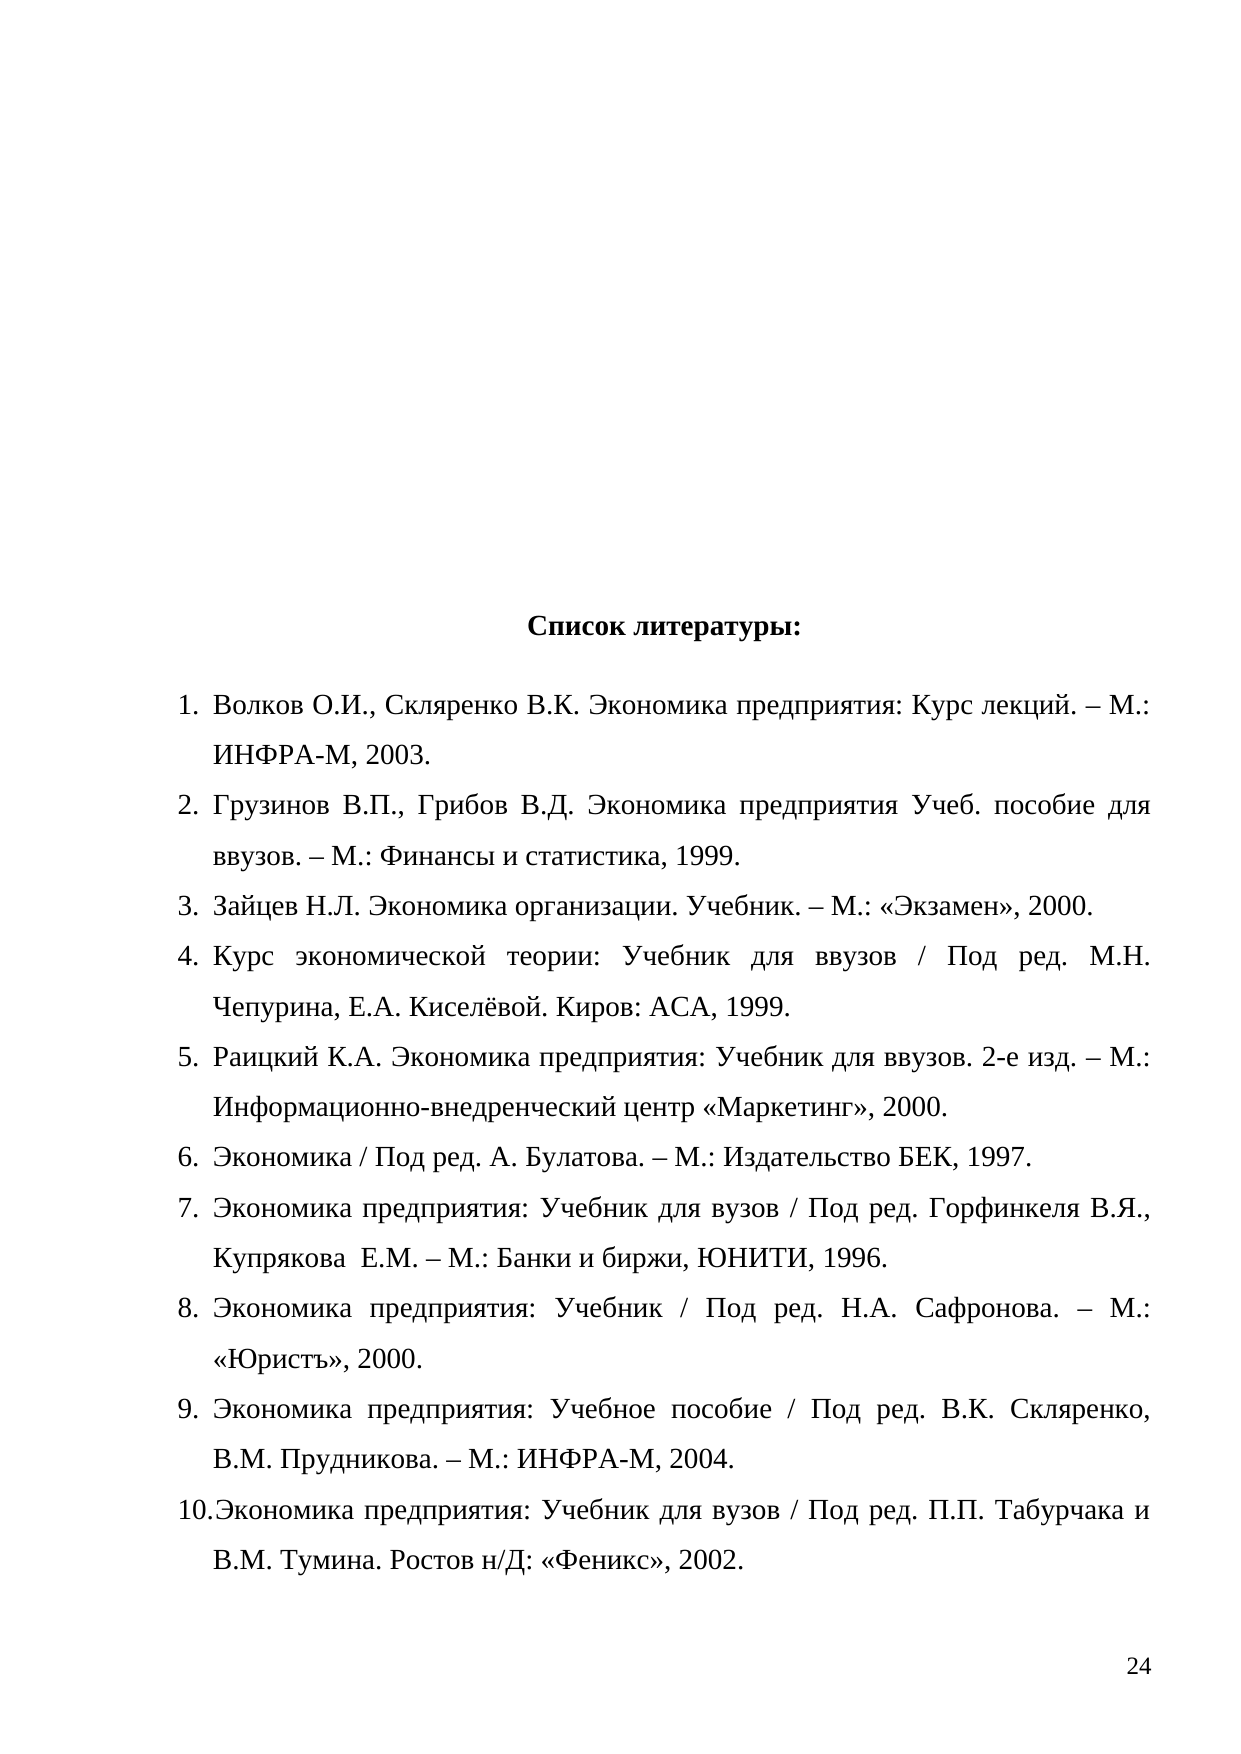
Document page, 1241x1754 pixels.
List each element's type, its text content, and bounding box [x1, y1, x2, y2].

list Грузинов В.П., Грибов В.Д. Экономика предприятия Учеб. пособие для ввузов. – М.: Финансы и статистика, 1999. [177, 787, 1152, 871]
list Экономика / Под ред. А. Булатова. – М.: Издательство БЕК, 1997. [177, 1139, 1152, 1173]
list Экономика предприятия: Учебник для вузов / Под ред. Горфинкеля В.Я., Купрякова Е.М. – М.: Банки и биржи, ЮНИТИ, 1996. [177, 1190, 1152, 1274]
list Раицкий К.А. Экономика предприятия: Учебник для ввузов. 2-е изд. – М.: Информационно-внедренческий центр «Маркетинг», 2000. [177, 1039, 1152, 1123]
list Экономика предприятия: Учебник / Под ред. Н.А. Сафронова. – М.: «Юристъ», 2000. [177, 1291, 1152, 1374]
text Список литературы: [177, 608, 1152, 641]
list Экономика предприятия: Учебник для вузов / Под ред. П.П. Табурчака и В.М. Тумина. Ростов н/Д: «Феникс», 2002. [177, 1492, 1152, 1576]
list Зайцев Н.Л. Экономика организации. Учебник. – М.: «Экзамен», 2000. [177, 888, 1152, 922]
list Экономика предприятия: Учебное пособие / Под ред. В.К. Скляренко, В.М. Прудникова. – М.: ИНФРА-М, 2004. [177, 1391, 1152, 1475]
list Волков О.И., Скляренко В.К. Экономика предприятия: Курс лекций. – М.: ИНФРА-М, 2003. [177, 687, 1152, 771]
list Курс экономической теории: Учебник для ввузов / Под ред. М.Н. Чепурина, Е.А. Киселёвой. Киров: АСА, 1999. [177, 938, 1152, 1022]
